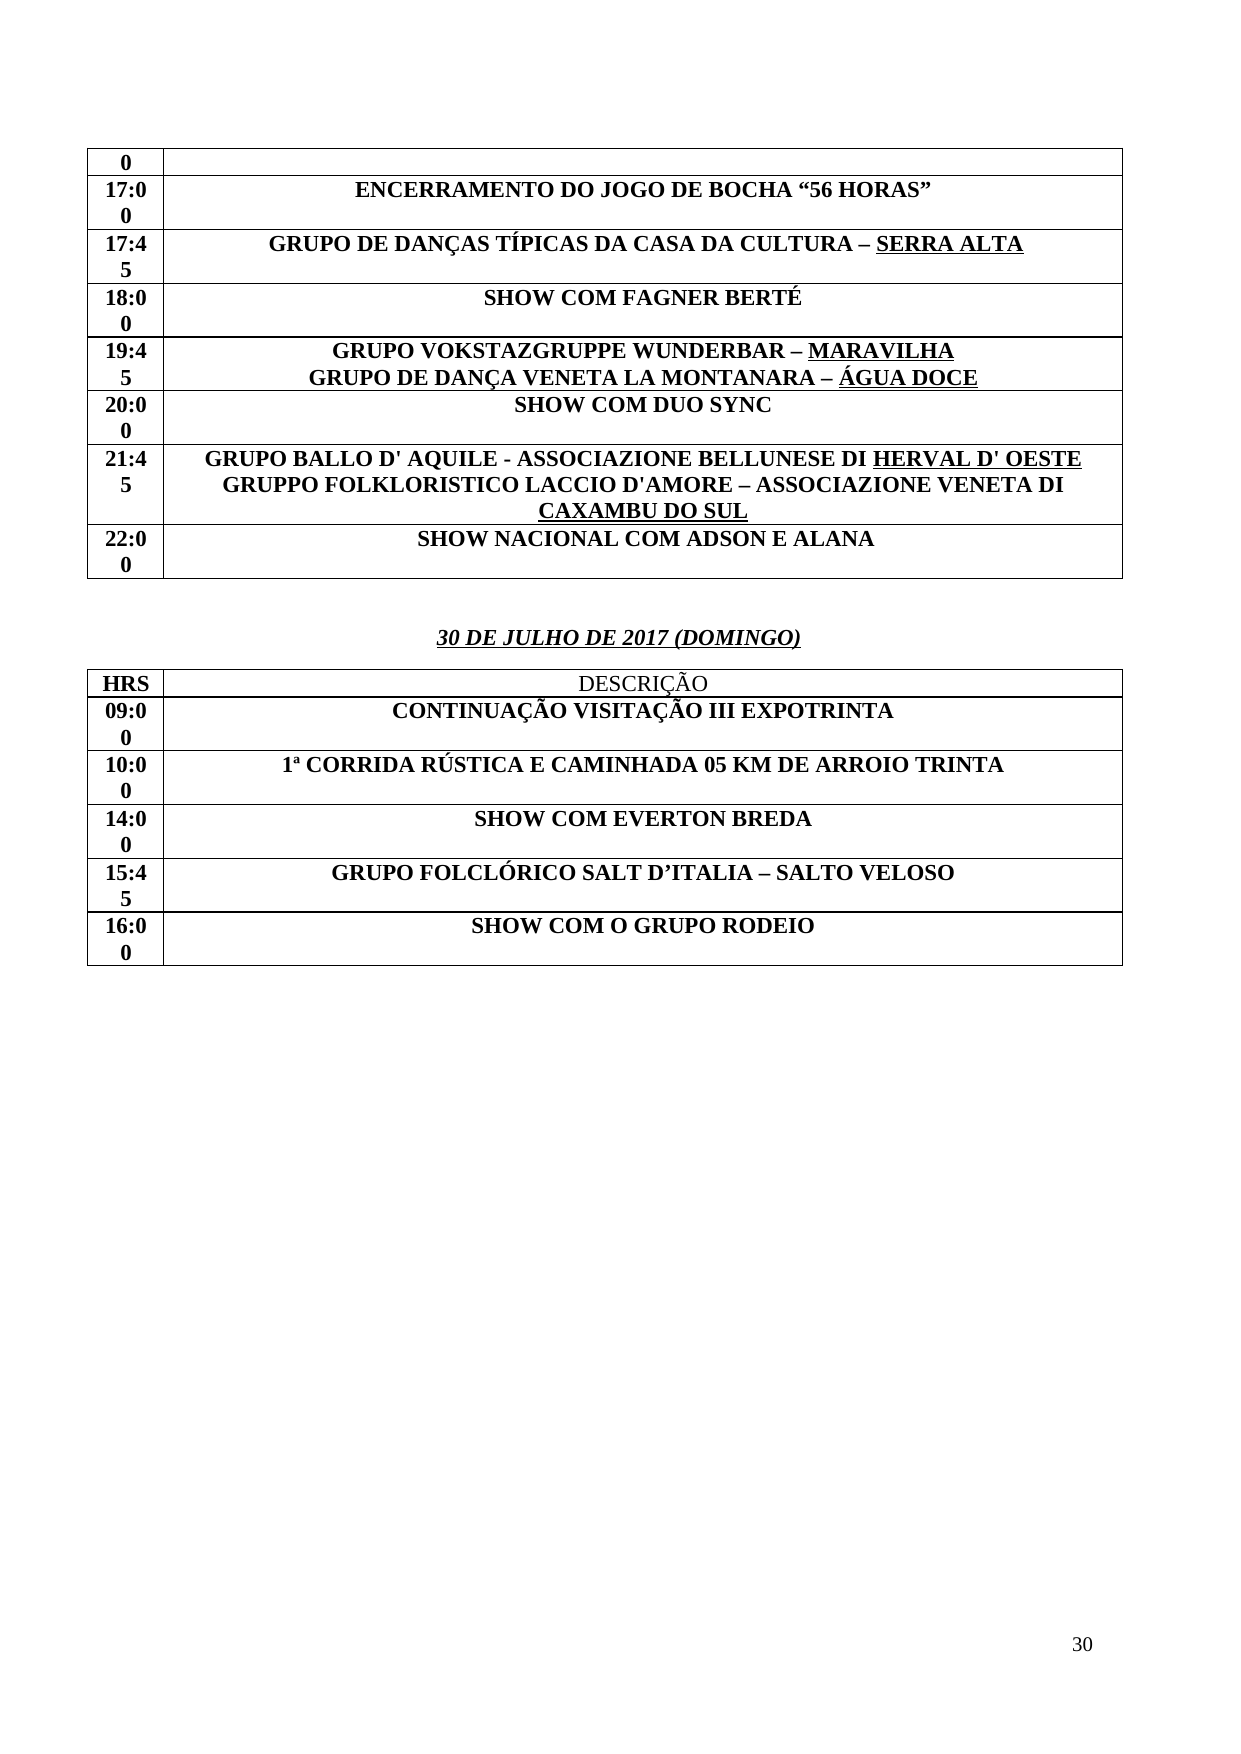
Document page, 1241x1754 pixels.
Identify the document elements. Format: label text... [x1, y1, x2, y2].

table_cell 20:00 [88, 391, 163, 444]
table_cell 10:00 [88, 751, 163, 804]
table_cell 16:00 [88, 913, 163, 965]
table_cell SHOW NACIONAL COM ADSON E ALANA [164, 525, 1122, 578]
table_cell GRUPO DE DANÇAS TÍPICAS DA CASA DA CULTURA – SERRA ALTA [164, 230, 1122, 283]
table_cell SHOW COM EVERTON BREDA [164, 805, 1122, 858]
table_cell SHOW COM FAGNER BERTÉ [164, 284, 1122, 336]
table_cell 17:45 [88, 230, 163, 283]
table_header DESCRIÇÃO [164, 670, 1122, 696]
table_cell CONTINUAÇÃO VISITAÇÃO III EXPOTRINTA [164, 698, 1122, 750]
table_cell GRUPO BALLO D' AQUILE - ASSOCIAZIONE BELLUNESE DI HERVAL D' OESTE GRUPPO FOLKLORISTICO LACCIO D'AMORE – ASSOCIAZIONE VENETA DI CAXAMBU DO SUL [164, 445, 1122, 524]
table_cell 18:00 [88, 284, 163, 336]
table_cell 15:45 [88, 859, 163, 911]
table_cell GRUPO FOLCLÓRICO SALT D’ITALIA – SALTO VELOSO [164, 859, 1122, 911]
text 30 DE JULHO DE 2017 (DOMINGO) [148, 624, 1092, 650]
table_cell SHOW COM DUO SYNC [164, 391, 1122, 444]
table_cell 14:00 [88, 805, 163, 858]
table_header HRS [88, 670, 163, 696]
table_cell 17:00 [88, 176, 163, 229]
table_cell SHOW COM O GRUPO RODEIO [164, 913, 1122, 965]
table_cell 21:45 [88, 445, 163, 524]
table_cell 16:00 [88, 149, 163, 175]
table_cell 09:00 [88, 698, 163, 750]
table_cell ENCERRAMENTO DO JOGO DE BOCHA “56 HORAS” [164, 176, 1122, 229]
table_cell GRUPO VOKSTAZGRUPPE WUNDERBAR – MARAVILHA GRUPO DE DANÇA VENETA LA MONTANARA – ÁGUA DOCE [164, 338, 1122, 390]
table_cell 22:00 [88, 525, 163, 578]
table_cell 19:45 [88, 338, 163, 390]
table_cell 1ª CORRIDA RÚSTICA E CAMINHADA 05 KM DE ARROIO TRINTA [164, 751, 1122, 804]
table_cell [164, 149, 1122, 175]
